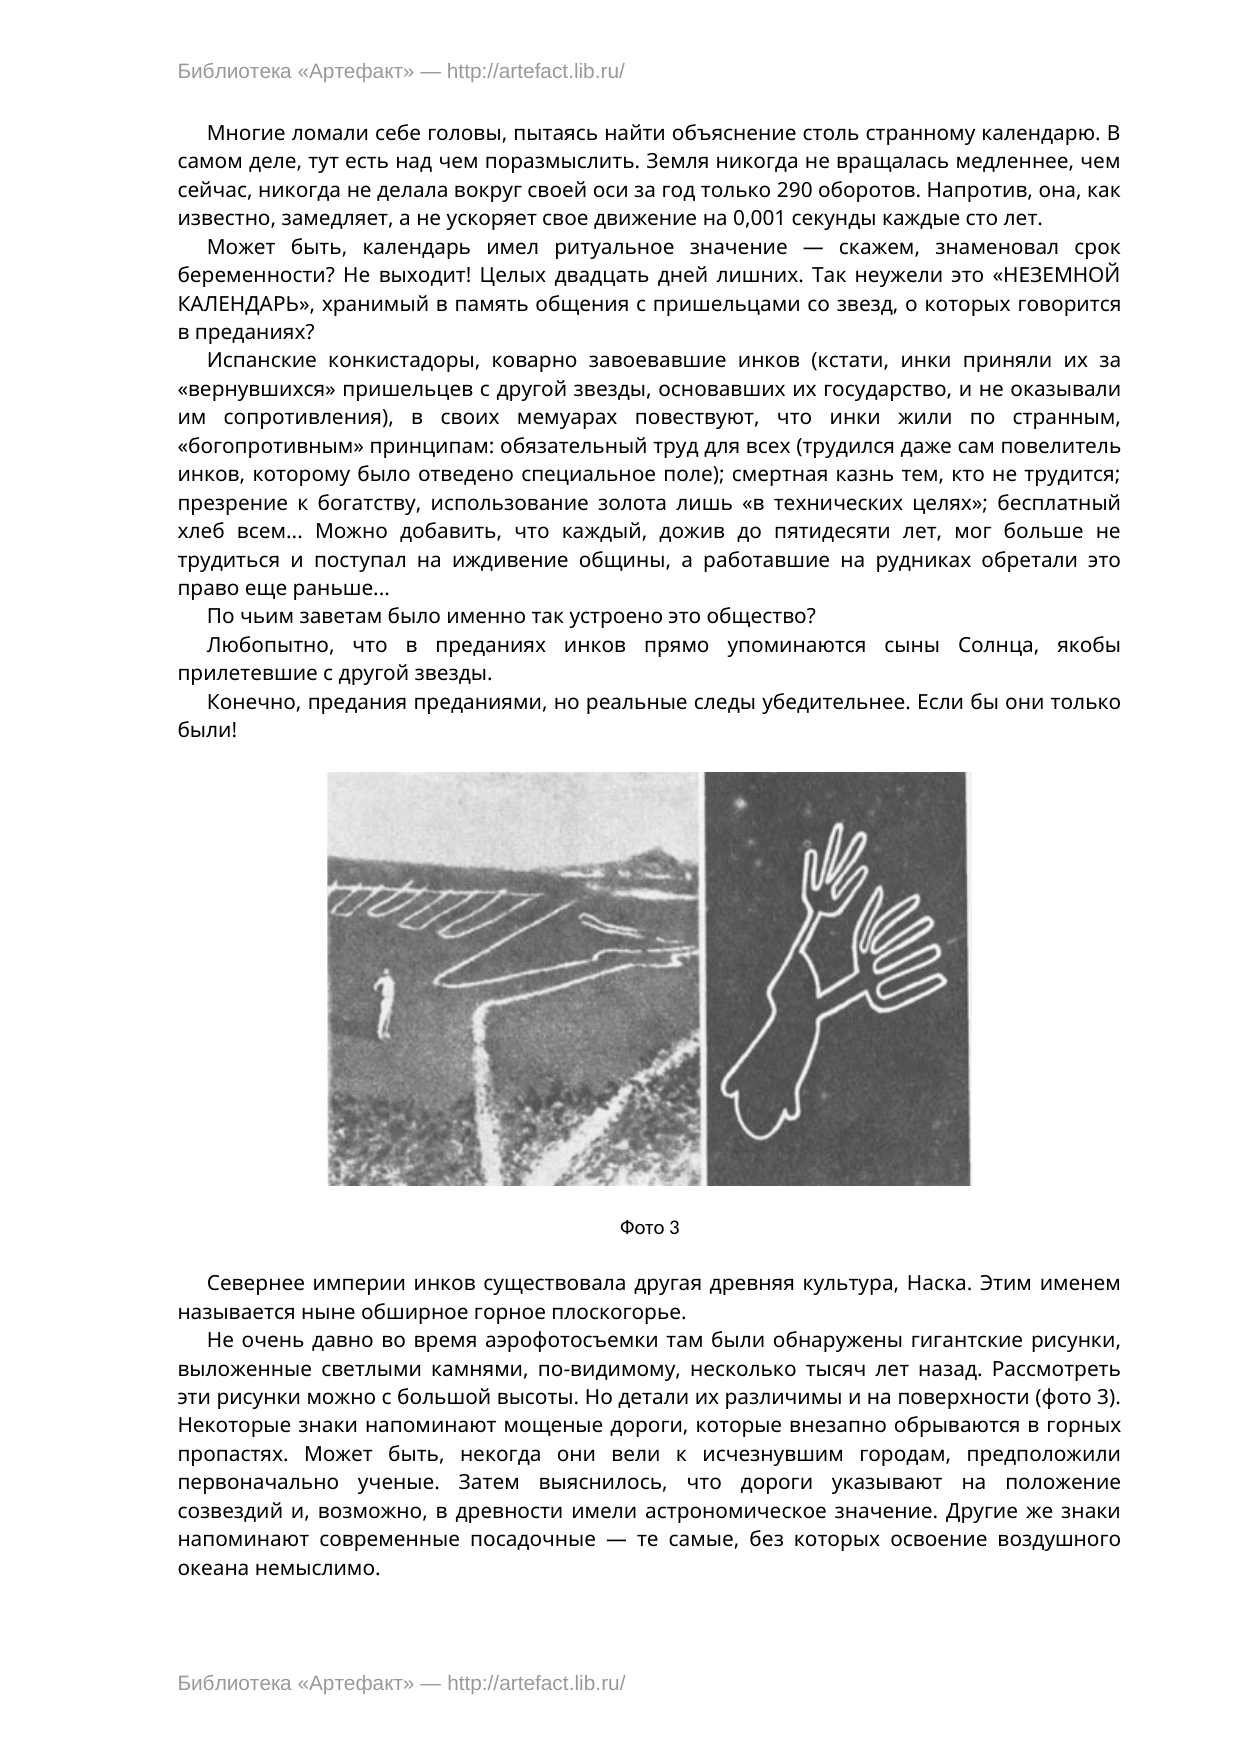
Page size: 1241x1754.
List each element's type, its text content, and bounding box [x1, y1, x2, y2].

picture [327, 772, 972, 1186]
text Может быть, календарь имел ритуальное значение — скажем, знаменовал срок беременности? Не выходит! Целых двадцать дней лишних. Так неужели это «НЕЗЕМНОЙ КАЛЕНДАРЬ», хранимый в память общения с пришельцами со звезд, о которых говорится в преданиях? [177, 232, 1122, 346]
text Конечно, предания преданиями, но реальные следы убедительнее. Если бы они только были! [177, 687, 1122, 744]
text Любопытно, что в преданиях инков прямо упоминаются сыны Солнца, якобы прилетевшие с другой звезды. [177, 630, 1122, 687]
text Фото 3 [177, 1214, 1122, 1240]
text По чьим заветам было именно так устроено это общество? [177, 602, 1122, 630]
text Севернее империи инков существовала другая древняя культура, Наска. Этим именем называется ныне обширное горное плоскогорье. [177, 1268, 1122, 1325]
text Испанские конкистадоры, коварно завоевавшие инков (кстати, инки приняли их за «вернувшихся» пришельцев с другой звезды, основавших их государство, и не оказывали им сопротивления), в своих мемуарах повествуют, что инки жили по странным, «богопротивным» принципам: обязательный труд для всех (трудился даже сам повелитель инков, которому было отведено специальное поле); смертная казнь тем, кто не трудится; презрение к богатству, использование золота лишь «в технических целях»; бесплатный хлеб всем... Можно добавить, что каждый, дожив до пятидесяти лет, мог больше не трудиться и поступал на иждивение общины, а работавшие на рудниках обретали это право еще раньше... [177, 346, 1122, 602]
text Многие ломали себе головы, пытаясь найти объяснение столь странному календарю. В самом деле, тут есть над чем поразмыслить. Земля никогда не вращалась медленнее, чем сейчас, никогда не делала вокруг своей оси за год только 290 оборотов. Напротив, она, как известно, замедляет, а не ускоряет свое движение на 0,001 секунды каждые сто лет. [177, 118, 1122, 232]
text Не очень давно во время аэрофотосъемки там были обнаружены гигантские рисунки, выложенные светлыми камнями, по-видимому, несколько тысяч лет назад. Рассмотреть эти рисунки можно с большой высоты. Но детали их различимы и на поверхности (фото 3). Некоторые знаки напоминают мощеные дороги, которые внезапно обрываются в горных пропастях. Может быть, некогда они вели к исчезнувшим городам, предположили первоначально ученые. Затем выяснилось, что дороги указывают на положение созвездий и, возможно, в древности имели астрономическое значение. Другие же знаки напоминают современные посадочные — те самые, без которых освоение воздушного океана немыслимо. [177, 1325, 1122, 1581]
